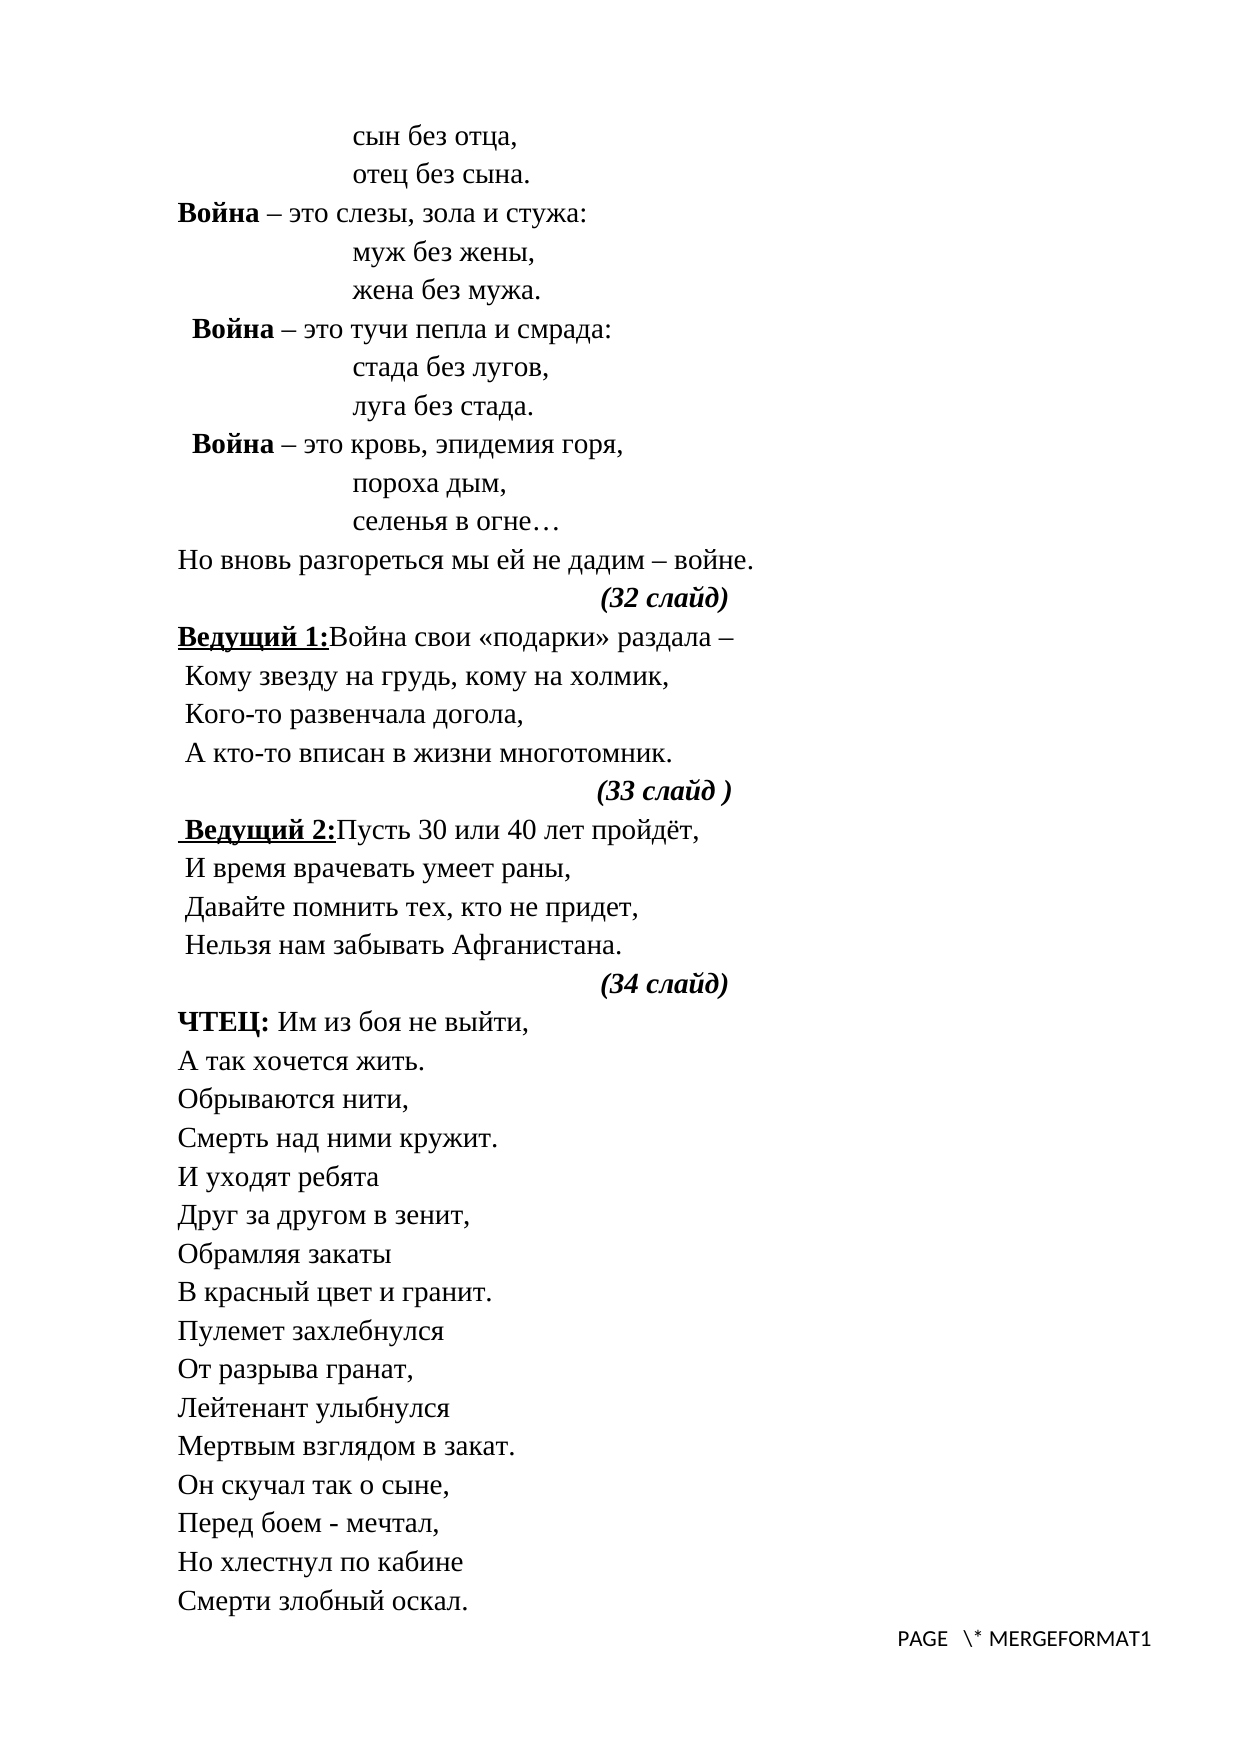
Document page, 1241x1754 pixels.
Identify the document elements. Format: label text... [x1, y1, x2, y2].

text Мертвым взглядом в закат. [177, 1428, 1152, 1462]
text Он скучал так о сыне, [177, 1467, 1152, 1501]
text сын без отца, [177, 118, 1152, 152]
text А так хочется жить. [177, 1043, 1152, 1077]
text Перед боем - мечтал, [177, 1506, 1152, 1539]
text Давайте помнить тех, кто не придет, [177, 889, 1152, 922]
text От разрыва гранат, [177, 1351, 1152, 1385]
text И уходят ребята [177, 1159, 1152, 1192]
text Лейтенант улыбнулся [177, 1390, 1152, 1423]
text И время врачевать умеет раны, [177, 850, 1152, 884]
text ЧТЕЦ: Им из боя не выйти, [177, 1004, 1152, 1038]
text Обрамляя закаты [177, 1236, 1152, 1269]
text Смерть над ними кружит. [177, 1120, 1152, 1154]
text Война – это слезы, зола и стужа: [177, 195, 1152, 229]
text (32 слайд) [177, 581, 1152, 614]
text Но вновь разгореться мы ей не дадим – войне. [177, 542, 1152, 576]
text Смерти злобный оскал. [177, 1583, 1152, 1616]
text жена без мужа. [177, 272, 1152, 306]
text Кого-то развенчала догола, [177, 696, 1152, 730]
text Война – это кровь, эпидемия горя, [177, 426, 1152, 460]
text Но хлестнул по кабине [177, 1544, 1152, 1578]
text пороха дым, [177, 465, 1152, 498]
text Кому звезду на грудь, кому на холмик, [177, 658, 1152, 691]
text А кто-то вписан в жизни многотомник. [177, 735, 1152, 768]
text Нельзя нам забывать Афганистана. [177, 927, 1152, 961]
text Ведущий 1:Война свои «подарки» раздала – [177, 619, 1152, 653]
text стада без лугов, [177, 349, 1152, 383]
text (34 слайд) [177, 966, 1152, 999]
text селенья в огне… [177, 503, 1152, 537]
text Пулемет захлебнулся [177, 1313, 1152, 1346]
text (33 слайд ) [177, 773, 1152, 807]
text Ведущий 2:Пусть 30 или 40 лет пройдёт, [177, 812, 1152, 845]
text Война – это тучи пепла и смрада: [177, 311, 1152, 344]
text Обрываются нити, [177, 1082, 1152, 1115]
text Друг за другом в зенит, [177, 1197, 1152, 1231]
text муж без жены, [177, 234, 1152, 267]
text отец без сына. [177, 157, 1152, 190]
text В красный цвет и гранит. [177, 1274, 1152, 1308]
text луга без стада. [177, 388, 1152, 421]
